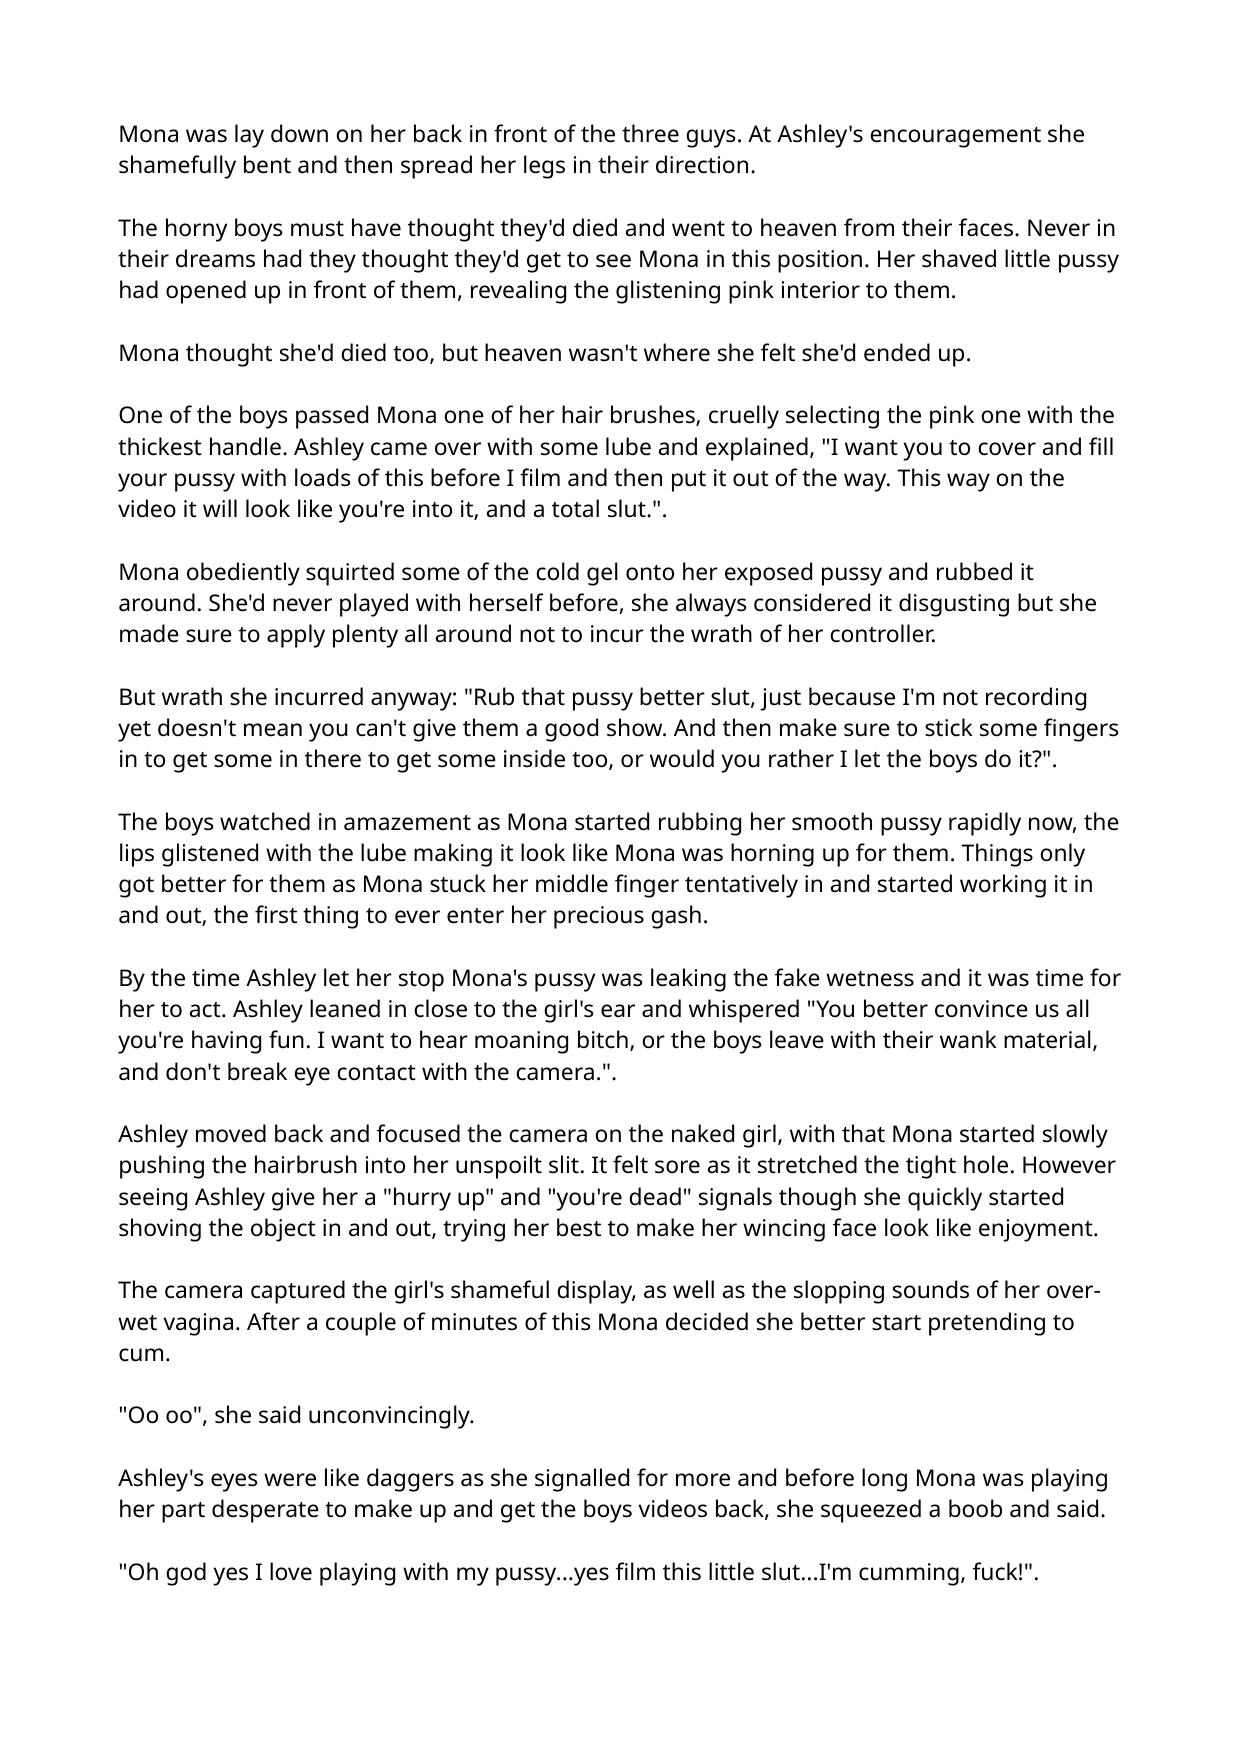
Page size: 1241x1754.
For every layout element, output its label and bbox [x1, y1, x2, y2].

text [118, 118, 1122, 1618]
